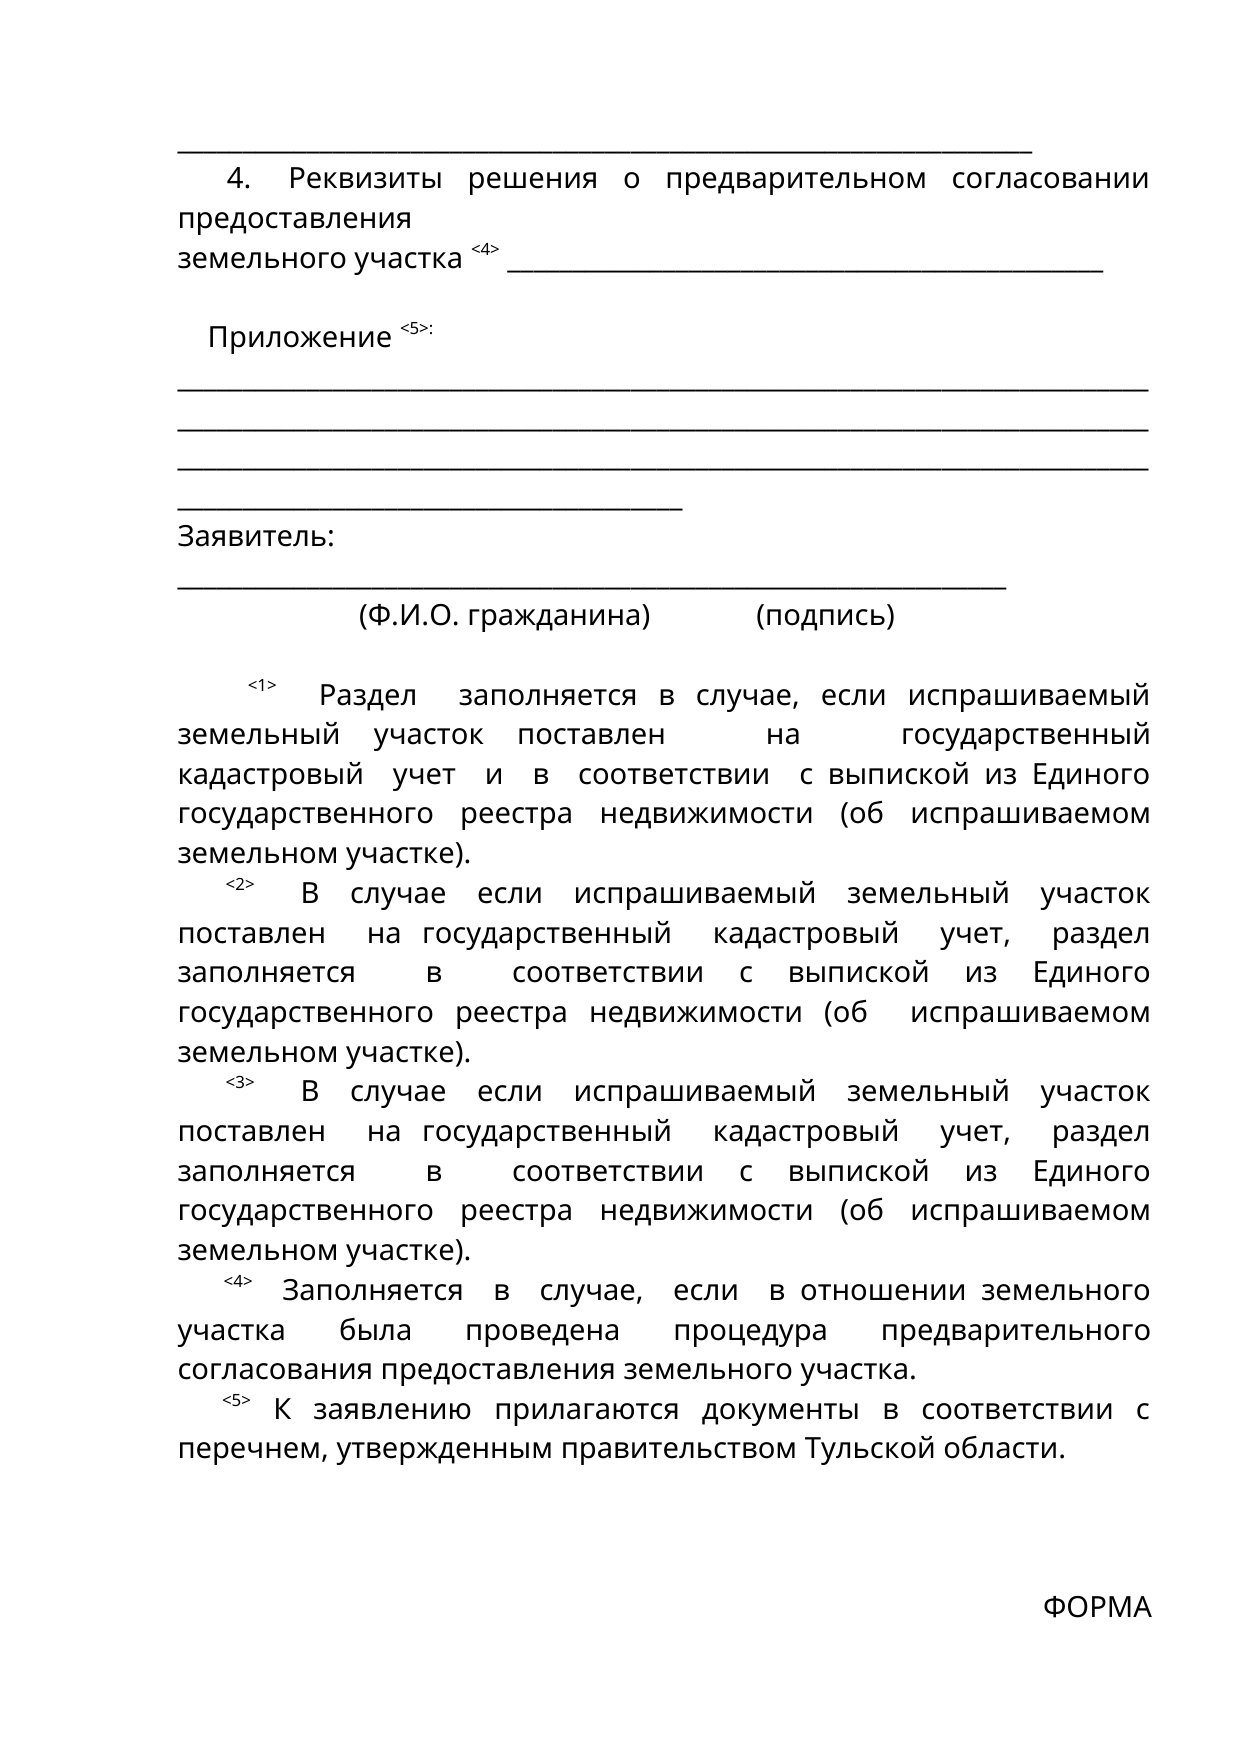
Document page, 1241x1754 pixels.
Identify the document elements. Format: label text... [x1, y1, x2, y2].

text <5> К заявлению прилагаются документы в соответствии с перечнем, утвержденным правительством Тульской области. [177, 1388, 1152, 1467]
text Заявитель: ________________________________________________________________ [177, 515, 1152, 594]
text <2> В случае если испрашиваемый земельный участок поставлен на государственный кадастровый учет, раздел заполняется в соответствии с выпиской из Единого государственного реестра недвижимости (об испрашиваемом земельном участке). [177, 872, 1152, 1071]
text ФОРМА [177, 1587, 1152, 1626]
text <4> Заполняется в случае, если в отношении земельного участка была проведена процедура предварительного согласования предоставления земельного участка. [177, 1269, 1152, 1388]
text __________________________________________________________________ [177, 118, 1152, 158]
text (Ф.И.О. гражданина) (подпись) [177, 594, 1152, 634]
text ________________________________________________________________________________________________________________________________________________________________________________________________________________________________________________________________________ [177, 356, 1152, 515]
text Приложение <5>: [177, 317, 1152, 356]
text земельного участка <4> ______________________________________________ [177, 237, 1152, 277]
text <3> В случае если испрашиваемый земельный участок поставлен на государственный кадастровый учет, раздел заполняется в соответствии с выпиской из Единого государственного реестра недвижимости (об испрашиваемом земельном участке). [177, 1071, 1152, 1269]
text 4. Реквизиты решения о предварительном согласовании предоставления [177, 158, 1152, 237]
text <1> Раздел заполняется в случае, если испрашиваемый земельный участок поставлен на государственный кадастровый учет и в соответствии с выпиской из Единого государственного реестра недвижимости (об испрашиваемом земельном участке). [177, 674, 1152, 872]
